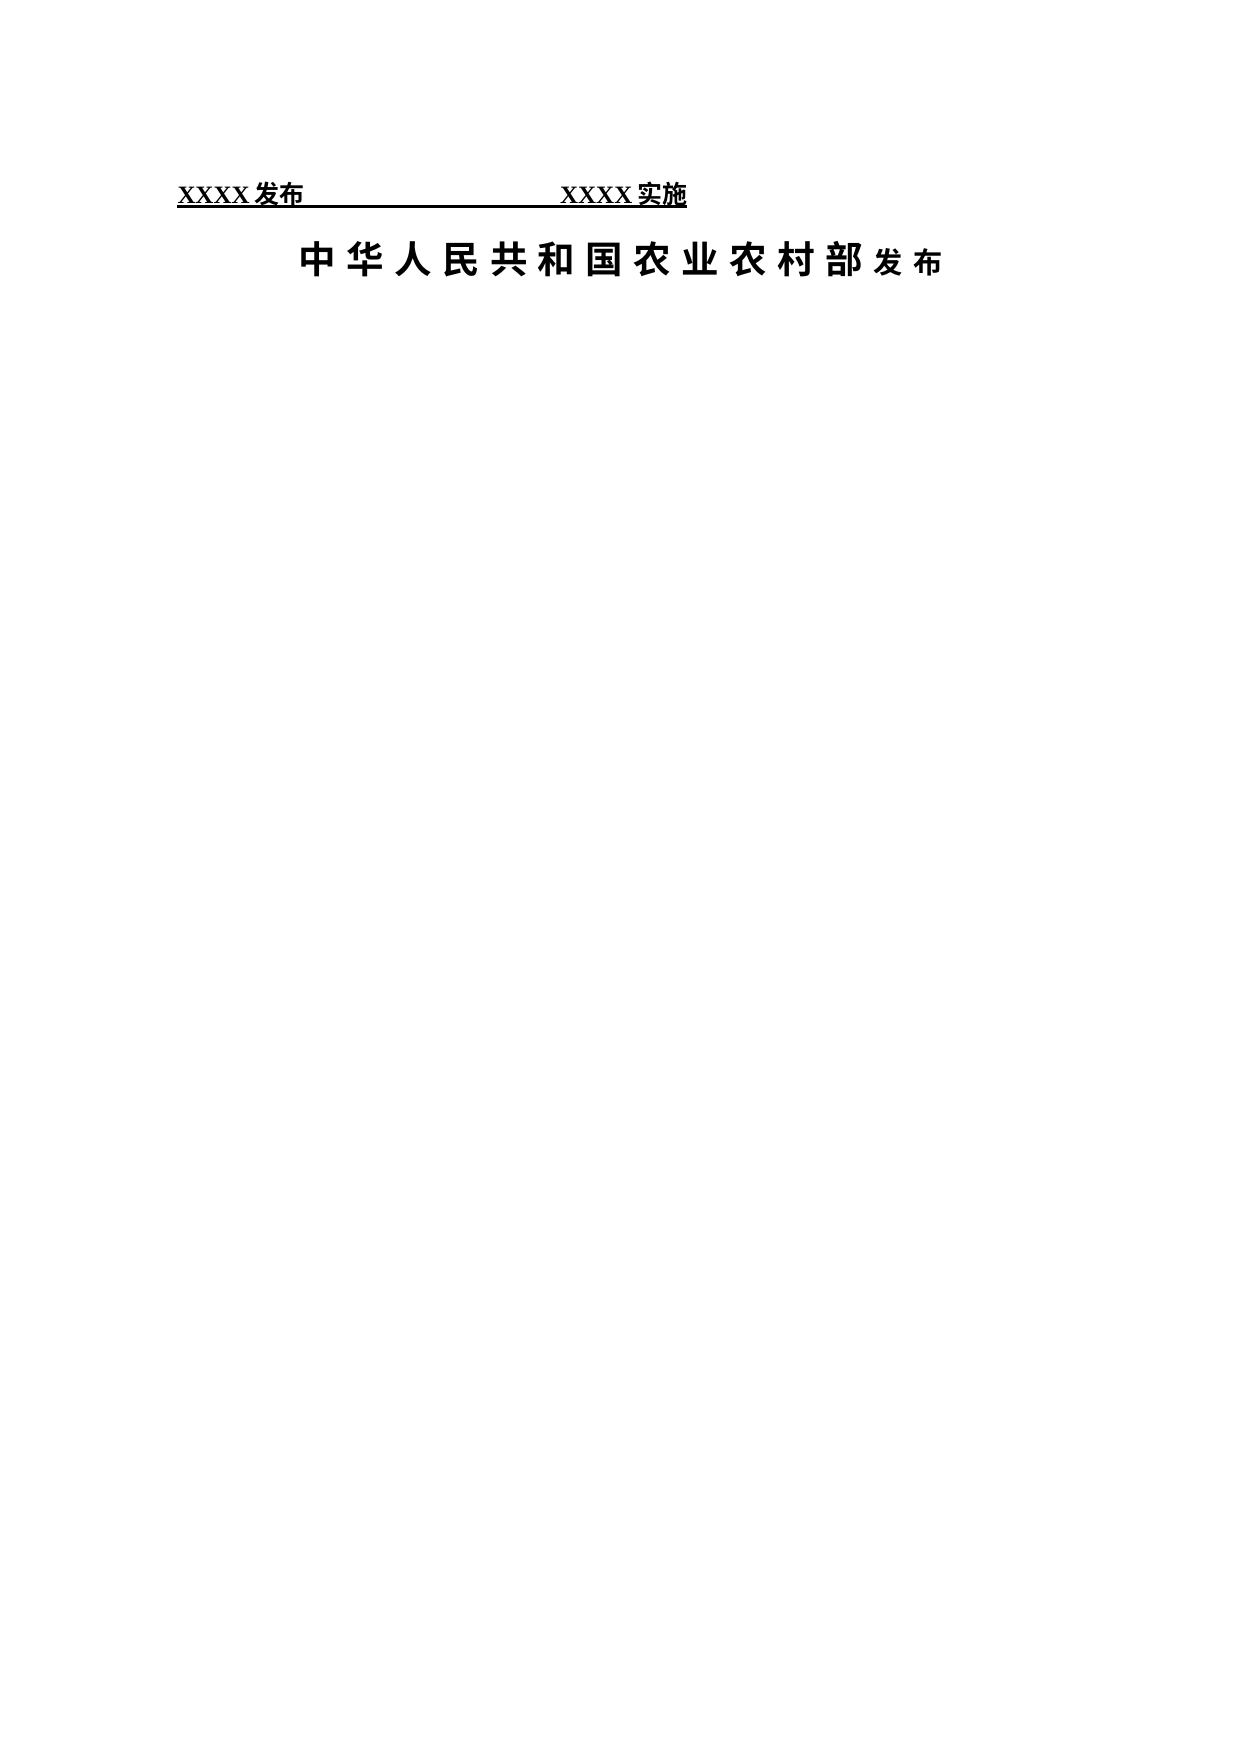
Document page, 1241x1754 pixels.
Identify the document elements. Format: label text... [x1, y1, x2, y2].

text XXXX发布 XXXX实施 [177, 160, 1063, 225]
text 中华人民共和国农业农村部发布 [177, 225, 1063, 290]
